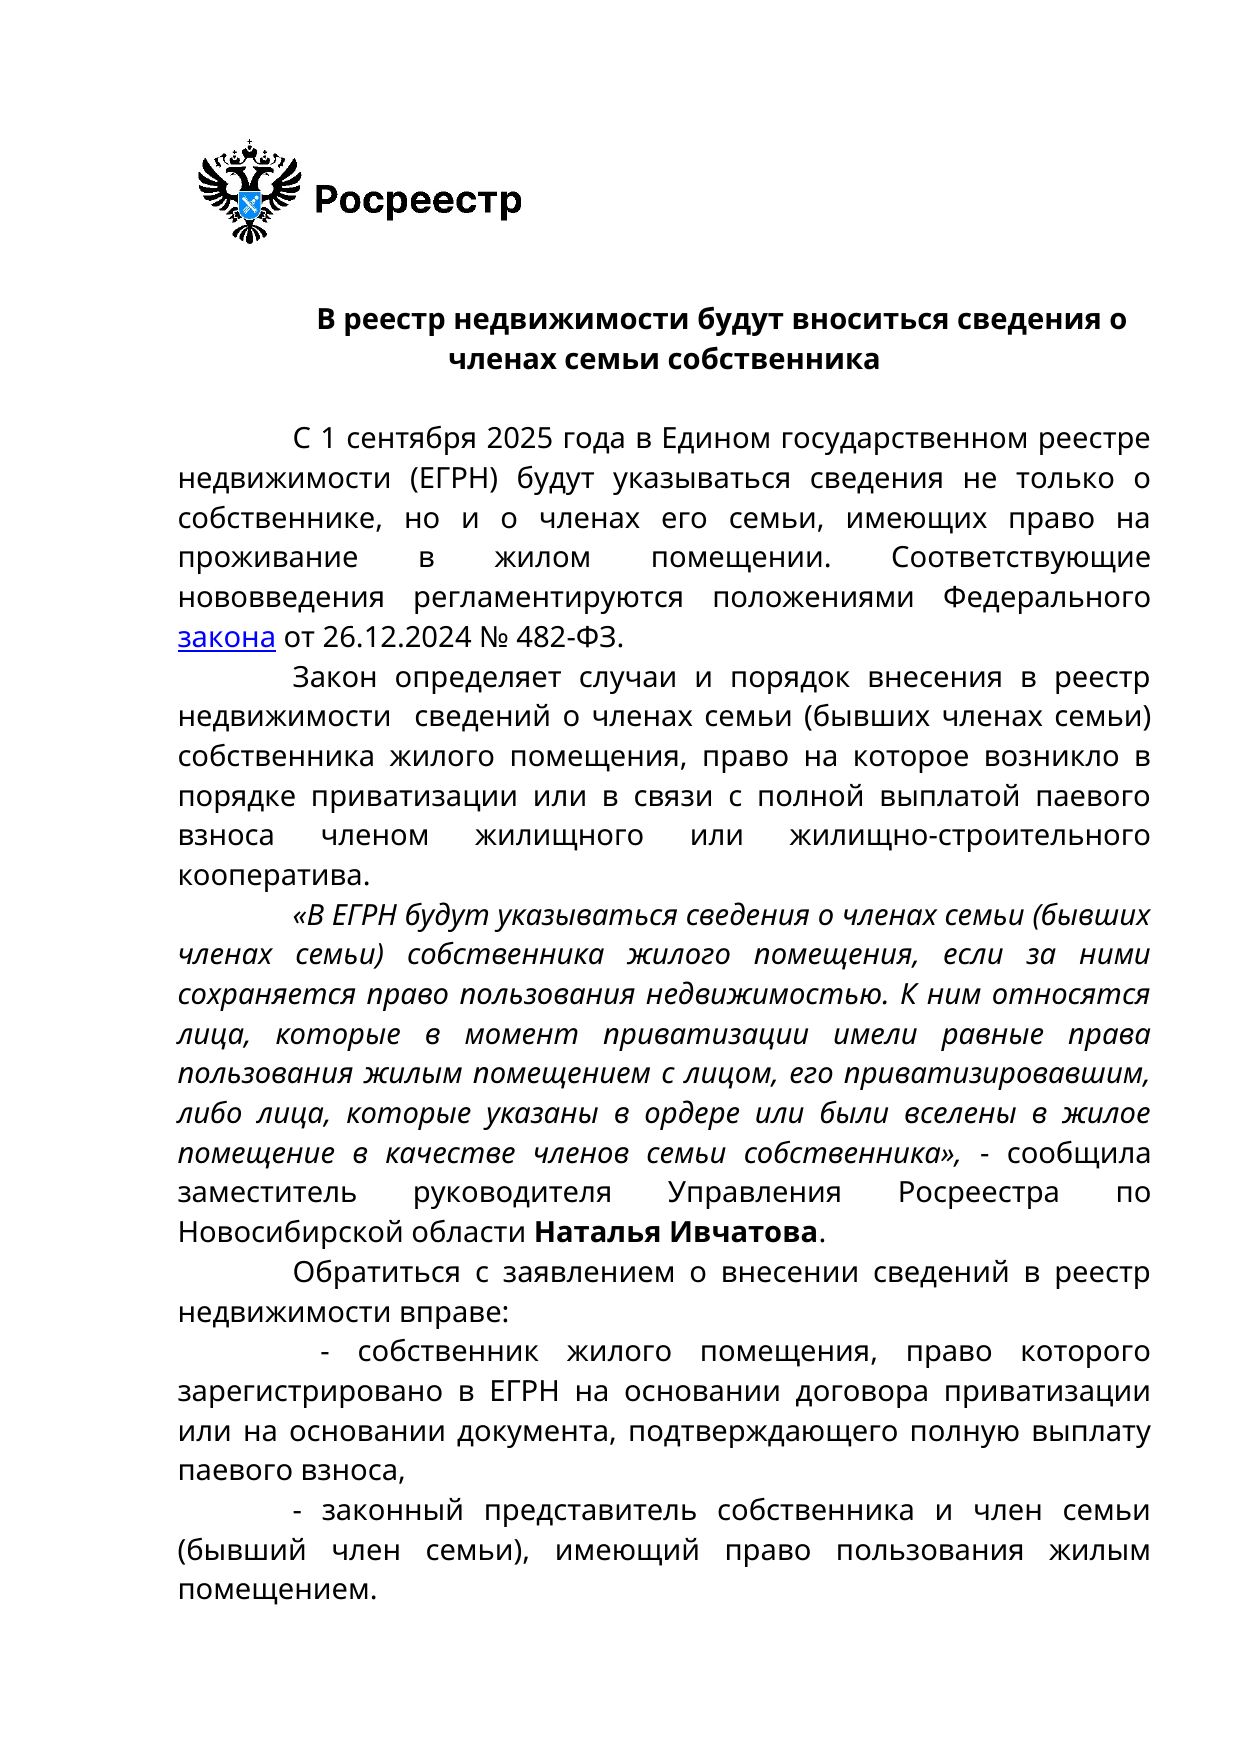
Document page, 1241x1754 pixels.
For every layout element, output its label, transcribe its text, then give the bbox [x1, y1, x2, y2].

text В реестр недвижимости будут вноситься сведения о членах семьи собственника [177, 299, 1152, 378]
text - собственник жилого помещения, право которого зарегистрировано в ЕГРН на основании договора приватизации или на основании документа, подтверждающего полную выплату паевого взноса, [177, 1331, 1152, 1489]
text Закон определяет случаи и порядок внесения в реестр недвижимости сведений о членах семьи (бывших членах семьи) собственника жилого помещения, право на которое возникло в порядке приватизации или в связи с полной выплатой паевого взноса членом жилищного или жилищно-строительного кооператива. [177, 656, 1152, 894]
picture [177, 118, 542, 265]
text «В ЕГРН будут указываться сведения о членах семьи (бывших членах семьи) собственника жилого помещения, если за ними сохраняется право пользования недвижимостью. К ним относятся лица, которые в момент приватизации имели равные права пользования жилым помещением с лицом, его приватизировавшим, либо лица, которые указаны в ордере или были вселены в жилое помещение в качестве членов семьи собственника», - сообщила заместитель руководителя Управления Росреестра по Новосибирской области Наталья Ивчатова. [177, 894, 1152, 1251]
text - законный представитель собственника и член семьи (бывший член семьи), имеющий право пользования жилым помещением. [177, 1489, 1152, 1608]
text С 1 сентября 2025 года в Едином государственном реестре недвижимости (ЕГРН) будут указываться сведения не только о собственнике, но и о членах его семьи, имеющих право на проживание в жилом помещении. Соответствующие нововведения регламентируются положениями Федерального закона от 26.12.2024 № 482-ФЗ. [177, 418, 1152, 656]
text Обратиться с заявлением о внесении сведений в реестр недвижимости вправе: [177, 1251, 1152, 1331]
